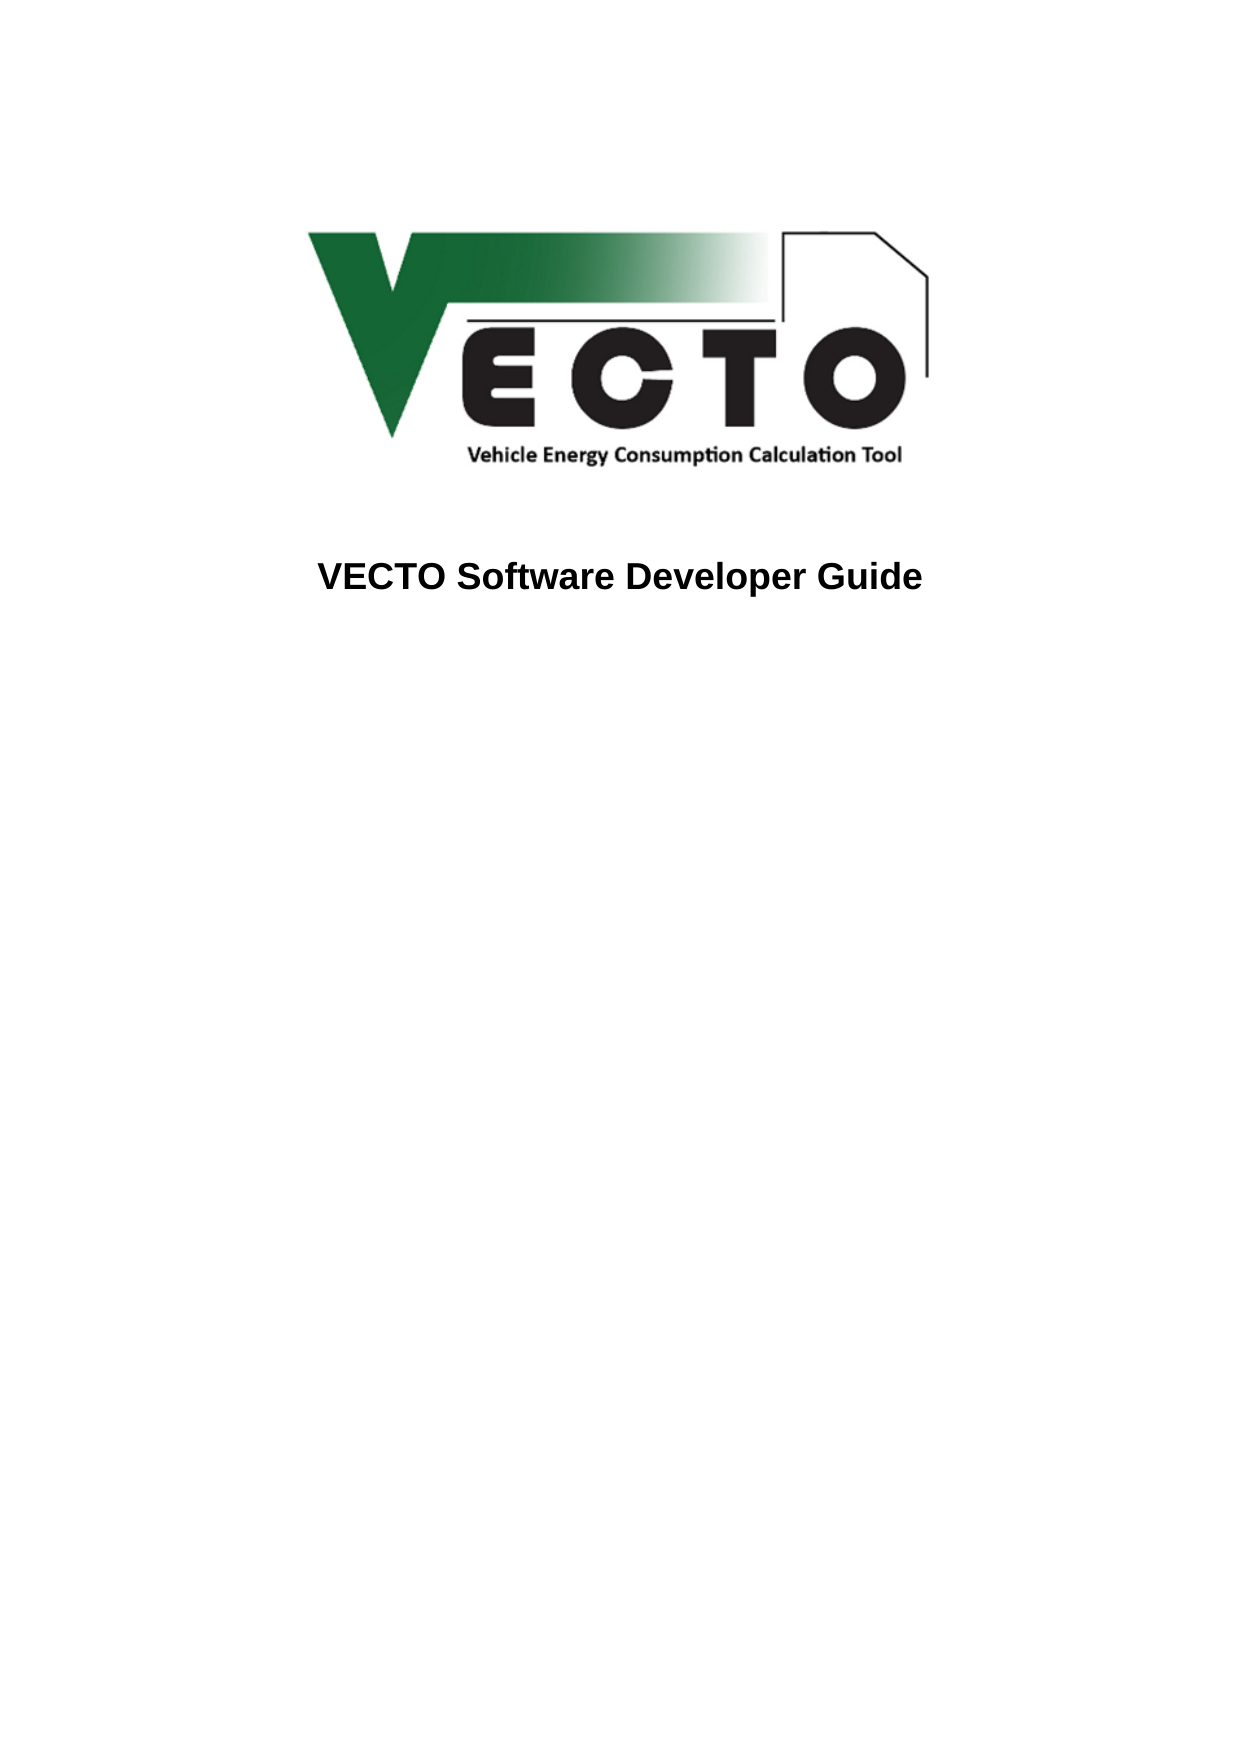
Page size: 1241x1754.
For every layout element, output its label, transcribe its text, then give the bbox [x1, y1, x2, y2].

text VECTO Software Developer Guide [148, 554, 1092, 598]
picture [298, 225, 942, 476]
